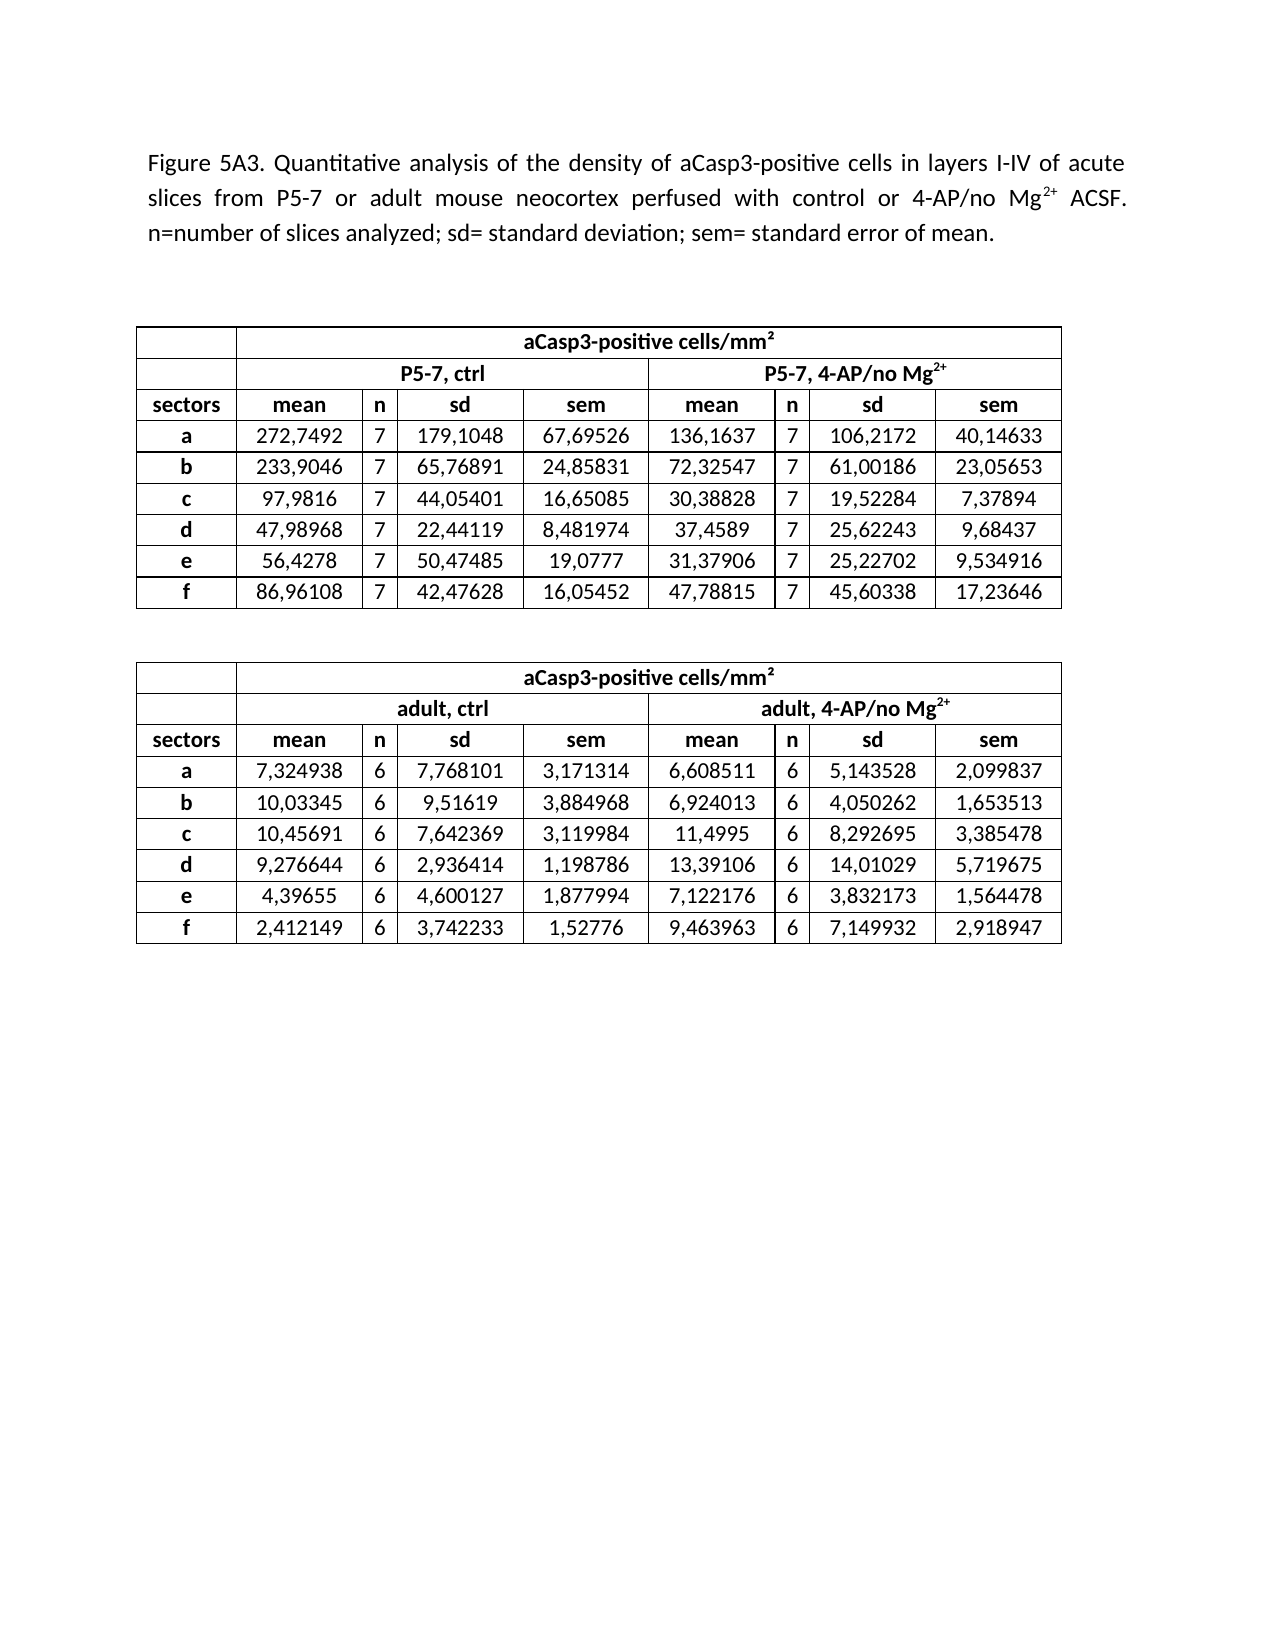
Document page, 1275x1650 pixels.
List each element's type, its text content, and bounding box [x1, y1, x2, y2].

table_cell 2,412149 [237, 913, 362, 943]
table_cell [137, 694, 236, 724]
table_cell 1,653513 [936, 788, 1061, 818]
table_cell 6,608511 [649, 757, 774, 787]
table_cell 86,96108 [237, 578, 362, 608]
table_header [137, 328, 236, 358]
table_cell 8,481974 [524, 515, 648, 545]
table_cell 3,119984 [524, 819, 648, 849]
table_cell 1,198786 [524, 850, 648, 881]
table_cell 7 [776, 421, 809, 451]
table_cell 50,47485 [398, 546, 523, 576]
table_cell 7 [776, 515, 809, 545]
table_cell 7 [363, 484, 397, 514]
table_cell mean [237, 725, 362, 756]
table_cell 6 [363, 788, 397, 818]
table_cell 7 [776, 453, 809, 483]
table_cell 13,39106 [649, 850, 774, 881]
table_cell 1,564478 [936, 882, 1061, 912]
table_cell 9,276644 [237, 850, 362, 881]
table_cell 6 [776, 913, 809, 943]
table_cell 97,9816 [237, 484, 362, 514]
table_cell 7,642369 [398, 819, 523, 849]
table_cell e [137, 882, 236, 912]
table_cell 47,98968 [237, 515, 362, 545]
table_cell 9,534916 [936, 546, 1061, 576]
table_cell 136,1637 [649, 421, 774, 451]
table_cell 17,23646 [936, 578, 1061, 608]
table_cell adult, ctrl [237, 694, 648, 724]
table_cell 4,600127 [398, 882, 523, 912]
table_cell sem [936, 390, 1061, 420]
table_cell 25,62243 [810, 515, 935, 545]
table_cell 7 [363, 546, 397, 576]
table_cell 6 [363, 882, 397, 912]
table_cell 5,719675 [936, 850, 1061, 881]
table_cell 19,0777 [524, 546, 648, 576]
table_cell 47,78815 [649, 578, 774, 608]
table_cell 6,924013 [649, 788, 774, 818]
table_cell sd [810, 390, 935, 420]
table_cell 19,52284 [810, 484, 935, 514]
table_cell 272,7492 [237, 421, 362, 451]
table_cell 7 [363, 578, 397, 608]
table_cell c [137, 484, 236, 514]
table_cell a [137, 757, 236, 787]
table_cell n [363, 725, 397, 756]
table_cell 6 [363, 913, 397, 943]
table_cell 24,85831 [524, 453, 648, 483]
table_cell sectors [137, 725, 236, 756]
table_cell sd [398, 390, 523, 420]
table_cell 9,463963 [649, 913, 774, 943]
table_cell 3,171314 [524, 757, 648, 787]
table_cell 106,2172 [810, 421, 935, 451]
table_cell 7,122176 [649, 882, 774, 912]
table_cell 65,76891 [398, 453, 523, 483]
table_cell 45,60338 [810, 578, 935, 608]
table_cell 7,768101 [398, 757, 523, 787]
table_cell 31,37906 [649, 546, 774, 576]
table_cell f [137, 913, 236, 943]
table_cell 233,9046 [237, 453, 362, 483]
table_cell 23,05653 [936, 453, 1061, 483]
table_cell d [137, 515, 236, 545]
table_cell 7 [776, 578, 809, 608]
table_cell mean [237, 390, 362, 420]
table_cell 2,936414 [398, 850, 523, 881]
table_cell 30,38828 [649, 484, 774, 514]
table_cell sectors [137, 390, 236, 420]
table_cell 61,00186 [810, 453, 935, 483]
table_cell 40,14633 [936, 421, 1061, 451]
table_cell 5,143528 [810, 757, 935, 787]
table_cell 3,832173 [810, 882, 935, 912]
table_cell 6 [776, 788, 809, 818]
table_cell 7 [363, 453, 397, 483]
table_cell f [137, 578, 236, 608]
table_cell adult, 4-AP/no Mg2+ [649, 694, 1061, 724]
table_cell 7 [363, 421, 397, 451]
table_cell mean [649, 725, 774, 756]
table_cell 3,884968 [524, 788, 648, 818]
table_cell 6 [363, 757, 397, 787]
text Figure 5A3. Quantitative analysis of the density of aCasp3-positive cells in layers I-IV of acute slices from P5-7 or adult mouse neocortex perfused with control or 4-AP/no Mg2+ ACSF. n=number of slices analyzed; sd= standard deviation; sem= standard error of mean. [148, 148, 1127, 248]
table_cell sd [810, 725, 935, 756]
table_cell d [137, 850, 236, 881]
table_cell 7,37894 [936, 484, 1061, 514]
table_cell 44,05401 [398, 484, 523, 514]
table_cell sem [524, 390, 648, 420]
table_cell 3,385478 [936, 819, 1061, 849]
table_cell 3,742233 [398, 913, 523, 943]
table_cell 6 [776, 757, 809, 787]
table_cell 7 [776, 546, 809, 576]
table_cell 9,68437 [936, 515, 1061, 545]
table_cell 22,44119 [398, 515, 523, 545]
table_cell 37,4589 [649, 515, 774, 545]
table_cell 6 [776, 882, 809, 912]
table_cell 1,52776 [524, 913, 648, 943]
table_cell c [137, 819, 236, 849]
table_cell 56,4278 [237, 546, 362, 576]
table_cell 16,65085 [524, 484, 648, 514]
table_cell 9,51619 [398, 788, 523, 818]
table_cell 11,4995 [649, 819, 774, 849]
table_cell 7,324938 [237, 757, 362, 787]
table_cell 16,05452 [524, 578, 648, 608]
table_cell 1,877994 [524, 882, 648, 912]
table_cell 10,45691 [237, 819, 362, 849]
table_cell sem [524, 725, 648, 756]
table_cell 72,32547 [649, 453, 774, 483]
table_cell 7,149932 [810, 913, 935, 943]
table_cell 10,03345 [237, 788, 362, 818]
table_cell 25,22702 [810, 546, 935, 576]
table_cell 4,39655 [237, 882, 362, 912]
table_cell b [137, 453, 236, 483]
table_cell 7 [363, 515, 397, 545]
table_cell 8,292695 [810, 819, 935, 849]
table_cell 6 [363, 819, 397, 849]
table_cell [137, 359, 236, 389]
table_cell 7 [776, 484, 809, 514]
table_cell 6 [776, 819, 809, 849]
table_cell n [776, 725, 809, 756]
table_cell 179,1048 [398, 421, 523, 451]
table_cell P5-7, ctrl [237, 359, 648, 389]
table_cell n [776, 390, 809, 420]
table_cell a [137, 421, 236, 451]
table_cell P5-7, 4-AP/no Mg2+ [649, 359, 1061, 389]
table_cell e [137, 546, 236, 576]
table_cell 4,050262 [810, 788, 935, 818]
table_header aCasp3-positive cells/mm² [237, 328, 1061, 358]
table_cell 6 [363, 850, 397, 881]
table_cell n [363, 390, 397, 420]
table_cell 2,918947 [936, 913, 1061, 943]
table_cell 42,47628 [398, 578, 523, 608]
table_header aCasp3-positive cells/mm² [237, 663, 1061, 693]
table_cell b [137, 788, 236, 818]
table_cell mean [649, 390, 774, 420]
table_cell sem [936, 725, 1061, 756]
table_cell 67,69526 [524, 421, 648, 451]
table_cell 14,01029 [810, 850, 935, 881]
table_header [137, 663, 236, 693]
table_cell sd [398, 725, 523, 756]
table_cell 2,099837 [936, 757, 1061, 787]
table_cell 6 [776, 850, 809, 881]
